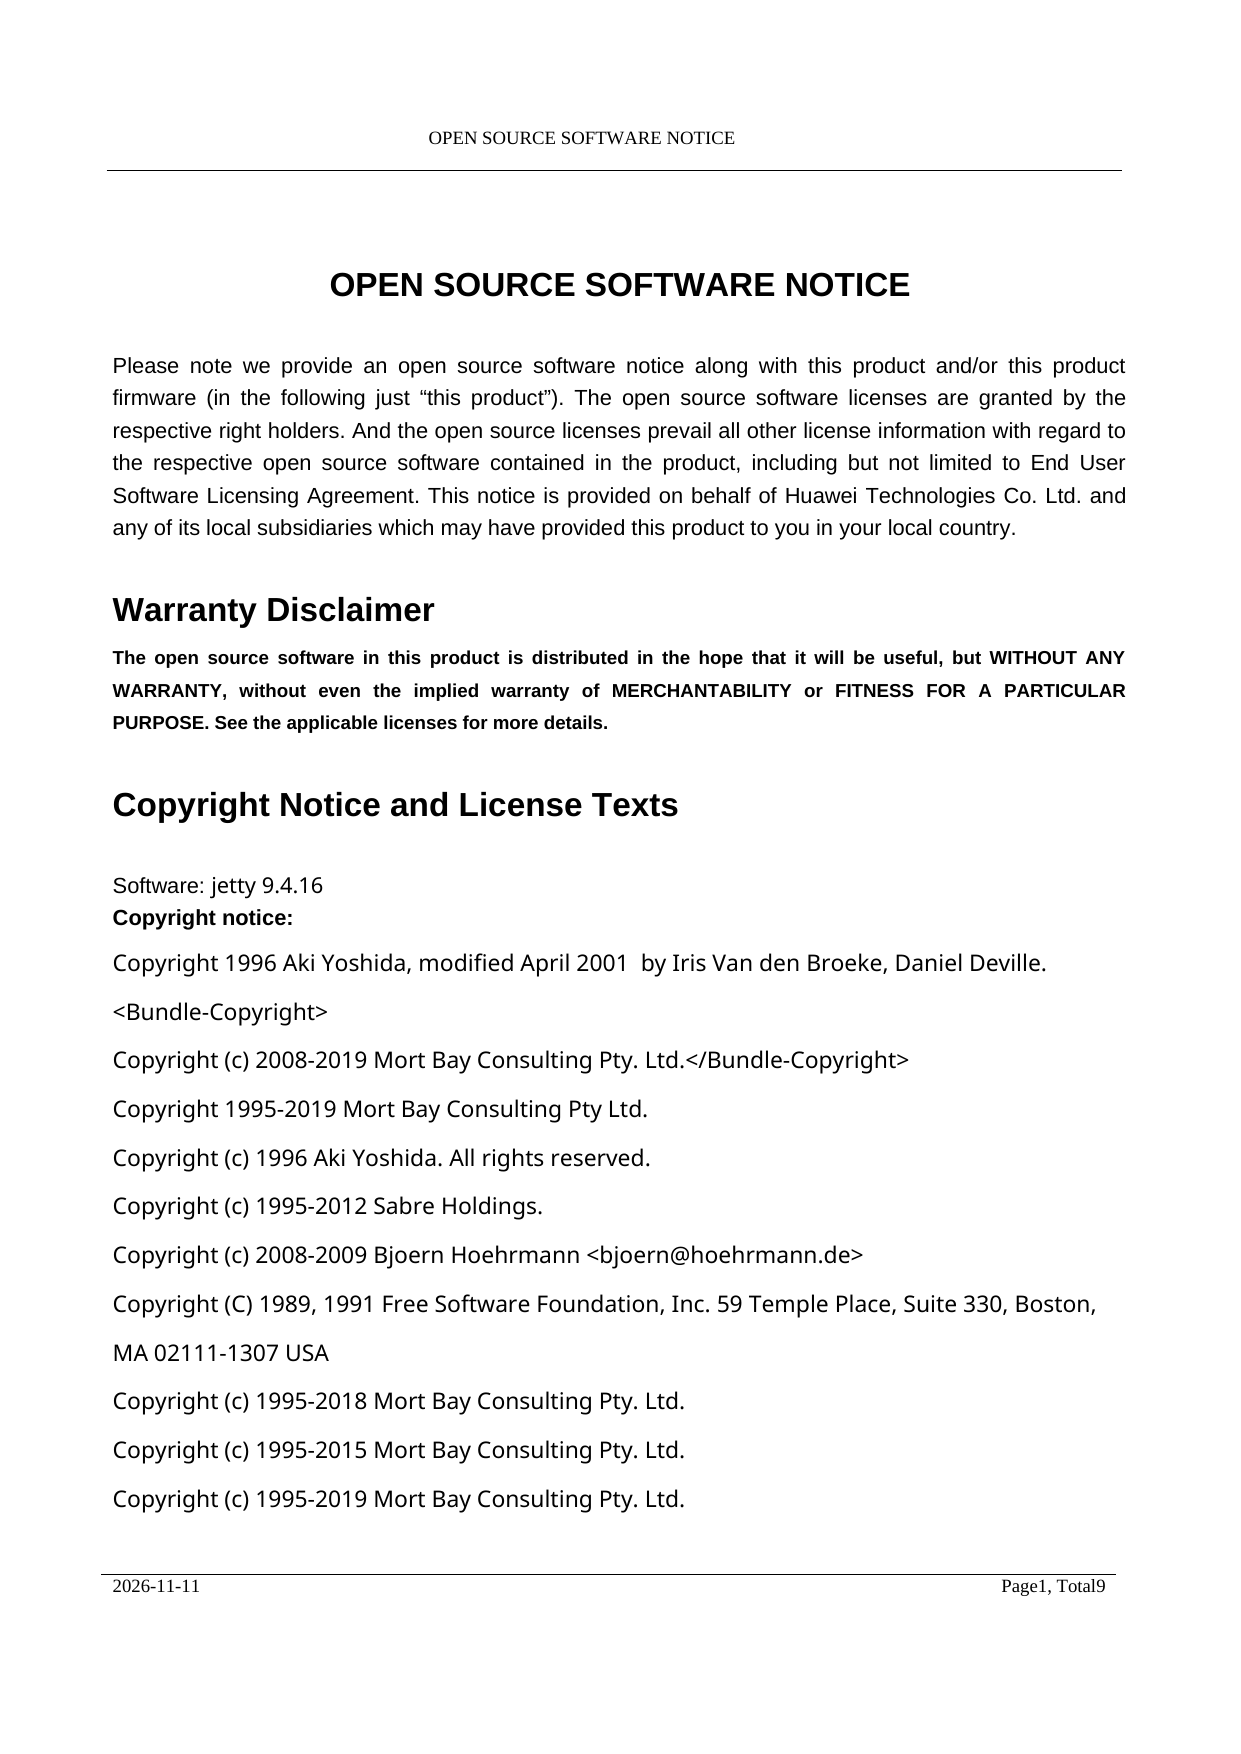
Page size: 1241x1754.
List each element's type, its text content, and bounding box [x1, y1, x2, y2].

text Copyright Notice and License Texts [112, 771, 1128, 836]
text The open source software in this product is distributed in the hope that it will be useful, but WITHOUT ANY WARRANTY, without even the implied warranty of MERCHANTABILITY or FITNESS FOR A PARTICULAR PURPOSE. See the applicable licenses for more details. [112, 641, 1128, 739]
text Copyright (c) 2008-2019 Mort Bay Consulting Pty. Ltd.</Bundle-Copyright> Copyright 1995-2019 Mort Bay Consulting Pty Ltd. Copyright (c) 1996 Aki Yoshida. All rights reserved. Copyright (c) 1995-2012 Sabre Holdings. Copyright (c) 2008-2009 Bjoern Hoehrmann <bjoern@hoehrmann.de> Copyright (C) 1989, 1991 Free Software Foundation, Inc. 59 Temple Place, Suite 330, Boston, MA 02111-1307 USA Copyright (c) 1995-2018 Mort Bay Consulting Pty. Ltd. Copyright (c) 1995-2015 Mort Bay Consulting Pty. Ltd. Copyright (c) 1995-2019 Mort Bay Consulting Pty. Ltd. [112, 1043, 1128, 1563]
text Warranty Disclaimer [112, 576, 1128, 641]
text Copyright notice: [112, 901, 1128, 934]
text OPEN SOURCE SOFTWARE NOTICE [112, 251, 1128, 316]
text Please note we provide an open source software notice along with this product and/or this product firmware (in the following just “this product”). The open source software licenses are granted by the respective right holders. And the open source licenses prevail all other license information with regard to the respective open source software contained in the product, including but not limited to End User Software Licensing Agreement. This notice is provided on behalf of Huawei Technologies Co. Ltd. and any of its local subsidiaries which may have provided this product to you in your local country. [112, 349, 1128, 544]
text Software: jetty 9.4.16 [112, 869, 1128, 901]
text Copyright 1996 Aki Yoshida, modified April 2001 by Iris Van den Broeke, Daniel Deville. <Bundle-Copyright> [112, 947, 1128, 1028]
